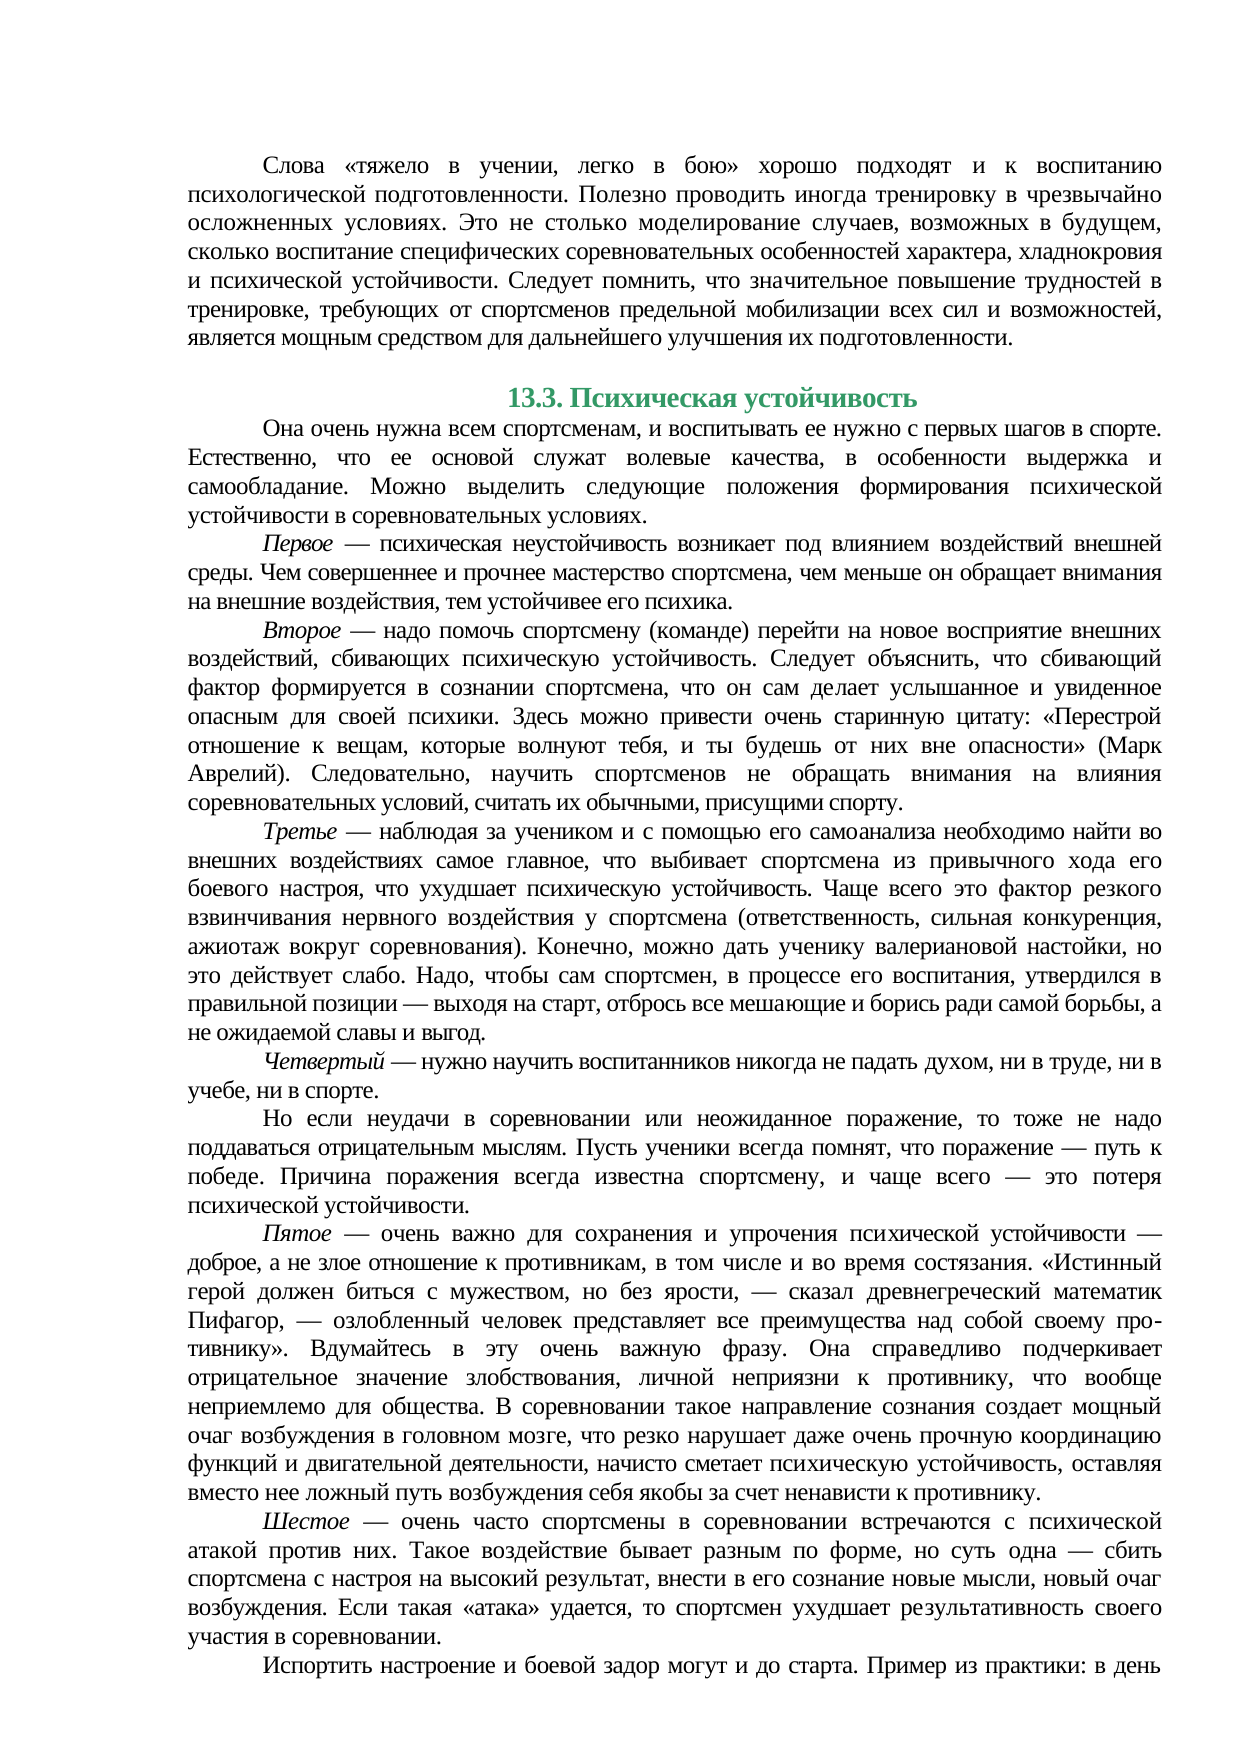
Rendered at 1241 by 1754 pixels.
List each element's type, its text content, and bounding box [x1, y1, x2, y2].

text Она очень нужна всем спортсменам, и воспитывать ее нужно с первых шагов в спорте. Естественно, что ее основой служат волевые качества, в особенности выдержка и самообладание. Можно выделить следующие положения формирования психической устойчивости в соревновательных условиях. [187, 413, 1162, 528]
text Третье — наблюдая за учеником и с помощью его самоанализа необходимо найти во внешних воздействиях самое главное, что выбивает спортсмена из привычного хода его боевого настроя, что ухудшает психическую устойчивость. Чаще всего это фактор резкого взвинчивания нервного воздействия у спортсмена (ответственность, сильная конкуренция, ажиотаж вокруг соревнования). Конечно, можно дать ученику валериановой настойки, но это действует слабо. Надо, чтобы сам спортсмен, в процессе его воспитания, утвердился в правильной позиции — выходя на старт, отбрось все мешающие и борись ради самой борьбы, а не ожидаемой славы и выгод. [187, 816, 1162, 1046]
text Четвертый — нужно научить воспитанников никогда не падать духом, ни в труде, ни в учебе, ни в спорте. [187, 1046, 1162, 1103]
text Шестое — очень часто спортсмены в соревновании встречаются с психической атакой против них. Такое воздействие бывает разным по форме, но суть одна — сбить спортсмена с настроя на высокий результат, внести в его сознание новые мысли, новый очаг возбуждения. Если такая «атака» удается, то спортсмен ухудшает результативность своего участия в соревновании. [187, 1506, 1162, 1650]
text Но если неудачи в соревновании или неожиданное поражение, то тоже не надо поддаваться отрицательным мыслям. Пусть ученики всегда помнят, что поражение — путь к победе. Причина поражения всегда известна спортсмену, и чаще всего — это потеря психической устойчивости. [187, 1103, 1162, 1218]
text Пятое — очень важно для сохранения и упрочения психической устойчивости — доброе, а не злое отношение к противникам, в том числе и во время состязания. «Истинный герой должен биться с мужеством, но без ярости, — сказал древнегреческий математик Пифагор, — озлобленный человек представляет все преимущества над собой своему противнику». Вдумайтесь в эту очень важную фразу. Она справедливо подчеркивает отрицательное значение злобствования, личной неприязни к противнику, что вообще неприемлемо для общества. В соревновании такое направление сознания создает мощный очаг возбуждения в головном мозге, что резко нарушает даже очень прочную координацию функций и двигательной деятельности, начисто сметает психическую устойчивость, оставляя вместо нее ложный путь возбуждения себя якобы за счет ненависти к противнику. [187, 1218, 1162, 1506]
text Первое — психическая неустойчивость возникает под влиянием воздействий внешней среды. Чем совершеннее и прочнее мастерство спортсмена, чем меньше он обращает внимания на внешние воздействия, тем устойчивее его психика. [187, 528, 1162, 615]
text Слова «тяжело в учении, легко в бою» хорошо подходят и к воспитанию психологической подготовленности. Полезно проводить иногда тренировку в чрезвычайно осложненных условиях. Это не столько моделирование случаев, возможных в будущем, сколько воспитание специфических соревновательных особенностей характера, хладнокровия и психической устойчивости. Следует помнить, что значительное повышение трудностей в тренировке, требующих от спортсменов предельной мобилизации всех сил и возможностей, является мощным средством для дальнейшего улучшения их подготовленности. [187, 150, 1162, 351]
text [187, 1650, 1162, 1678]
text Второе — надо помочь спортсмену (команде) перейти на новое восприятие внешних воздействий, сбивающих психическую устойчивость. Следует объяснить, что сбивающий фактор формируется в сознании спортсмена, что он сам делает услышанное и увиденное опасным для своей психики. Здесь можно привести очень старинную цитату: «Перестрой отношение к вещам, которые волнуют тебя, и ты будешь от них вне опасности» (Марк Аврелий). Следовательно, научить спортсменов не обращать внимания на влияния соревновательных условий, считать их обычными, присущими спорту. [187, 615, 1162, 816]
text 13.3. Психическая устойчивость [187, 380, 1162, 413]
